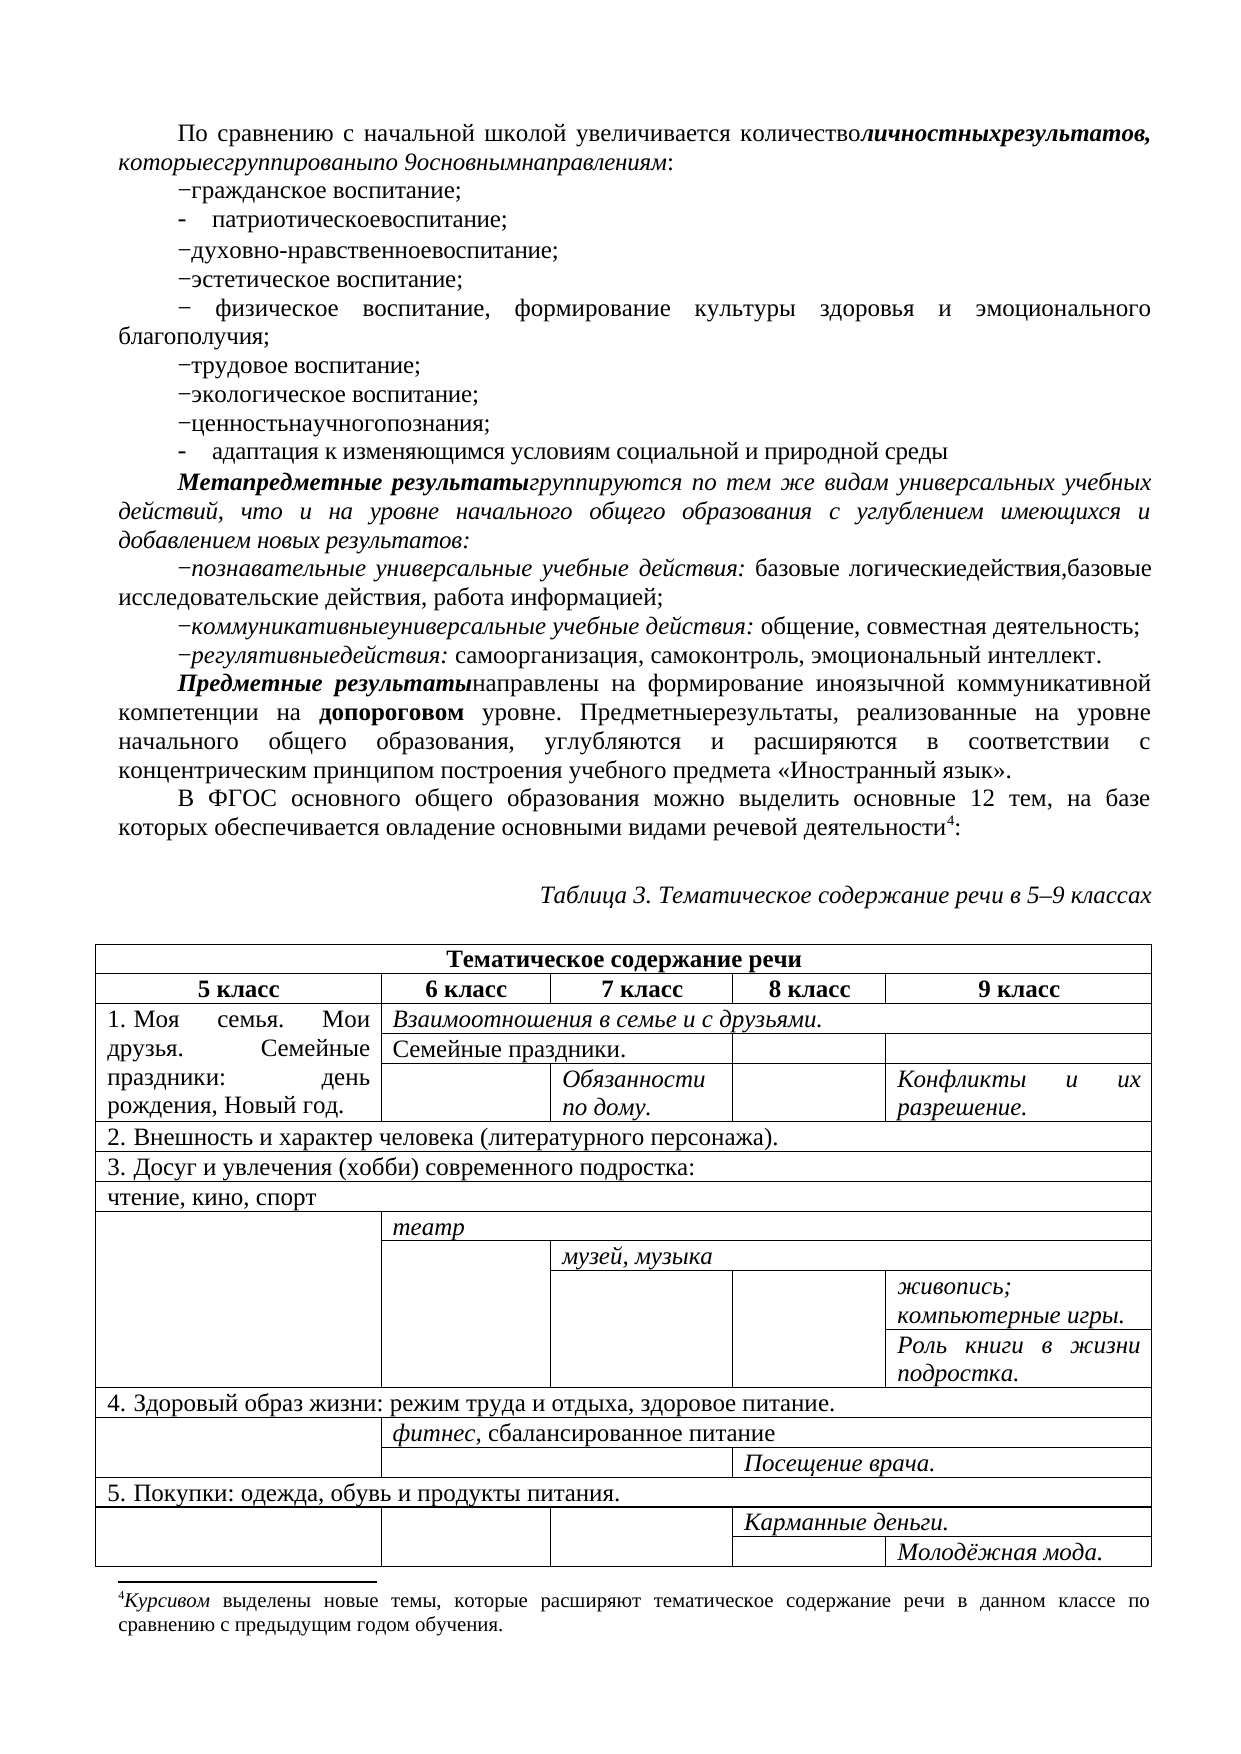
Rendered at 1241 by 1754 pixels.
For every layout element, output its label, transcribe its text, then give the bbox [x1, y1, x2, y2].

table_cell [733, 1537, 885, 1566]
text −коммуникативныеуниверсальные учебные действия: общение, совместная деятельность; [118, 611, 1152, 640]
table_cell [382, 1064, 550, 1121]
text −экологическое воспитание; [118, 379, 1152, 408]
table_cell чтение, кино, спорт [96, 1182, 1151, 1211]
table_header Тематическое содержание речи [96, 945, 1151, 973]
table_cell [886, 1034, 1151, 1063]
text −духовно-нравственноевоспитание; [118, 235, 1152, 264]
text −гражданское воспитание; [118, 176, 1152, 204]
table_cell живопись; компьютерные игры. [886, 1271, 1151, 1329]
table_cell Обязанности по дому. [551, 1064, 732, 1121]
table_cell [733, 1064, 885, 1121]
table_cell [96, 1508, 381, 1566]
text Метапредметные результатыгруппируются по тем же видам универсальных учебных действий, что и на уровне начального общего образования с углублением имеющихся и добавлением новых результатов: [118, 467, 1152, 553]
table_cell [551, 1271, 732, 1387]
table_cell фитнес, сбалансированное питание [382, 1418, 1151, 1447]
table_cell 7 класс [551, 974, 732, 1003]
table_cell Карманные деньги. [733, 1508, 1151, 1536]
table_cell Внешность и характер человека (литературного персонажа). [96, 1122, 1151, 1151]
text −эстетическое воспитание; [118, 264, 1152, 293]
table_cell [382, 1241, 550, 1387]
text Таблица 3. Тематическое содержание речи в 5–9 классах [118, 881, 1152, 909]
text По сравнению с начальной школой увеличивается количестволичностныхрезультатов, которыесгруппированыпо 9основнымнаправлениям: [118, 118, 1152, 176]
table_cell 6 класс [382, 974, 550, 1003]
table_cell Роль книги в жизни подростка. [886, 1330, 1151, 1387]
table_cell Здоровый образ жизни: режим труда и отдыха, здоровое питание. [96, 1388, 1151, 1417]
table_cell [382, 1508, 550, 1566]
list адаптация к изменяющимся условиям социальной и природной среды [118, 436, 1152, 467]
text −трудовое воспитание; [118, 350, 1152, 379]
text −регулятивныедействия: самоорганизация, самоконтроль, эмоциональный интеллект. [118, 640, 1152, 668]
table_cell Посещение врача. [733, 1448, 1151, 1477]
table_cell Покупки: одежда, обувь и продукты питания. [96, 1478, 1151, 1506]
table_cell Конфликты и их разрешение. [886, 1064, 1151, 1121]
table_cell [96, 1418, 381, 1477]
table_cell Семейные праздники. [382, 1034, 732, 1063]
table_cell Молодёжная мода. [886, 1537, 1151, 1566]
text Предметные результатынаправлены на формирование иноязычной коммуникативной компетенции на допороговом уровне. Предметныерезультаты, реализованные на уровне начального общего образования, углубляются и расширяются в соответствии с концентрическим принципом построения учебного предмета «Иностранный язык». [118, 668, 1152, 783]
text В ФГОС основного общего образования можно выделить основные 12 тем, на базе которых обеспечивается овладение основными видами речевой деятельности: [118, 783, 1152, 841]
list патриотическоевоспитание; [118, 204, 1152, 235]
table_cell [733, 1271, 885, 1387]
text − физическое воспитание, формирование культуры здоровья и эмоционального благополучия; [118, 293, 1152, 350]
text −ценностьнаучногопознания; [118, 408, 1152, 436]
table_cell [551, 1508, 732, 1566]
table_cell [733, 1034, 885, 1063]
table_cell музей, музыка [551, 1241, 1151, 1270]
table_cell 9 класс [886, 974, 1151, 1003]
table_cell [382, 1448, 732, 1477]
table_cell театр [382, 1212, 1151, 1240]
text −познавательные универсальные учебные действия: базовые логическиедействия,базовые исследовательские действия, работа информацией; [118, 553, 1152, 611]
table_cell 8 класс [733, 974, 885, 1003]
table_cell Взаимоотношения в семье и с друзьями. [382, 1004, 1151, 1033]
table_cell 5 класс [96, 974, 381, 1003]
table_cell Моя семья. Мои друзья. Семейные праздники: день рождения, Новый год. [96, 1004, 381, 1121]
table_cell Досуг и увлечения (хобби) современного подростка: [96, 1152, 1151, 1181]
table_cell [96, 1212, 381, 1387]
